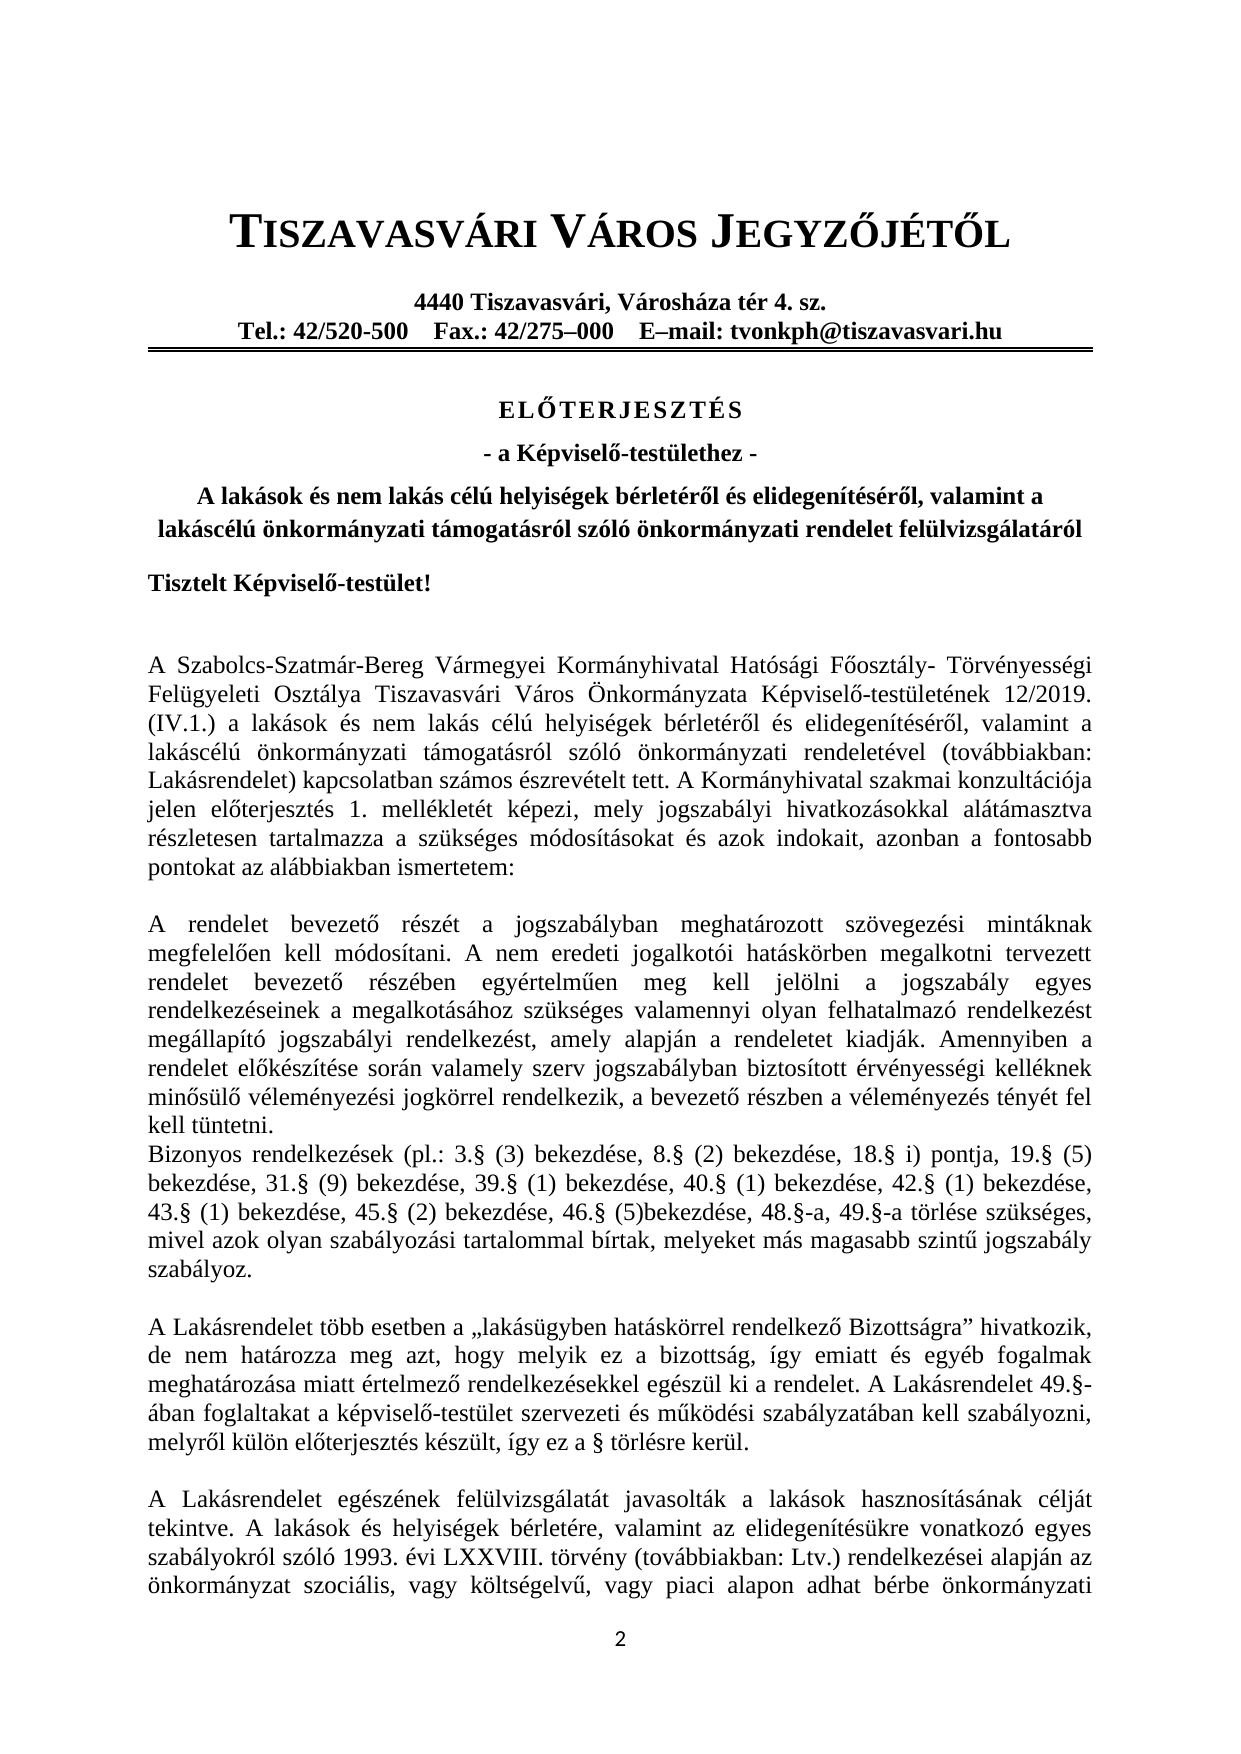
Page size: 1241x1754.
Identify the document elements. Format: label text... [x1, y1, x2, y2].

text ELŐTERJESZTÉS [148, 395, 1093, 424]
text A rendelet bevezető részét a jogszabályban meghatározott szövegezési mintáknak megfelelően kell módosítani. A nem eredeti jogalkotói hatáskörben megalkotni tervezett rendelet bevezető részében egyértelműen meg kell jelölni a jogszabály egyes rendelkezéseinek a megalkotásához szükséges valamennyi olyan felhatalmazó rendelkezést megállapító jogszabályi rendelkezést, amely alapján a rendeletet kiadják. Amennyiben a rendelet előkészítése során valamely szerv jogszabályban biztosított érvényességi kelléknek minősülő véleményezési jogkörrel rendelkezik, a bevezető részben a véleményezés tényét fel kell tüntetni. [148, 909, 1093, 1139]
text Tel.: 42/520-500 Fax.: 42/275–000 E–mail: tvonkph@tiszavasvari.hu [148, 316, 1093, 347]
text Bizonyos rendelkezések (pl.: 3.§ (3) bekezdése, 8.§ (2) bekezdése, 18.§ i) pontja, 19.§ (5) bekezdése, 31.§ (9) bekezdése, 39.§ (1) bekezdése, 40.§ (1) bekezdése, 42.§ (1) bekezdése, 43.§ (1) bekezdése, 45.§ (2) bekezdése, 46.§ (5)bekezdése, 48.§-a, 49.§-a törlése szükséges, mivel azok olyan szabályozási tartalommal bírtak, melyeket más magasabb szintű jogszabály szabályoz. [148, 1139, 1093, 1283]
text Tisztelt Képviselő-testület! [148, 568, 1093, 597]
text A lakások és nem lakás célú helyiségek bérletéről és elidegenítéséről, valamint a lakáscélú önkormányzati támogatásról szóló önkormányzati rendelet felülvizsgálatáról [148, 481, 1093, 543]
text Tiszavasvári Város Jegyzőjétől [148, 201, 1093, 258]
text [148, 1484, 1093, 1599]
text 4440 Tiszavasvári, Városháza tér 4. sz. [148, 287, 1093, 316]
text A Lakásrendelet több esetben a „lakásügyben hatáskörrel rendelkező Bizottságra” hivatkozik, de nem határozza meg azt, hogy melyik ez a bizottság, így emiatt és egyéb fogalmak meghatározása miatt értelmező rendelkezésekkel egészül ki a rendelet. A Lakásrendelet 49.§-ában foglaltakat a képviselő-testület szervezeti és működési szabályzatában kell szabályozni, melyről külön előterjesztés készült, így ez a § törlésre kerül. [148, 1312, 1093, 1456]
text - a Képviselő-testülethez - [148, 438, 1093, 467]
text A Szabolcs-Szatmár-Bereg Vármegyei Kormányhivatal Hatósági Főosztály- Törvényességi Felügyeleti Osztálya Tiszavasvári Város Önkormányzata Képviselő-testületének 12/2019. (IV.1.) a lakások és nem lakás célú helyiségek bérletéről és elidegenítéséről, valamint a lakáscélú önkormányzati támogatásról szóló önkormányzati rendeletével (továbbiakban: Lakásrendelet) kapcsolatban számos észrevételt tett. A Kormányhivatal szakmai konzultációja jelen előterjesztés 1. mellékletét képezi, mely jogszabályi hivatkozásokkal alátámasztva részletesen tartalmazza a szükséges módosításokat és azok indokait, azonban a fontosabb pontokat az alábbiakban ismertetem: [148, 651, 1093, 881]
